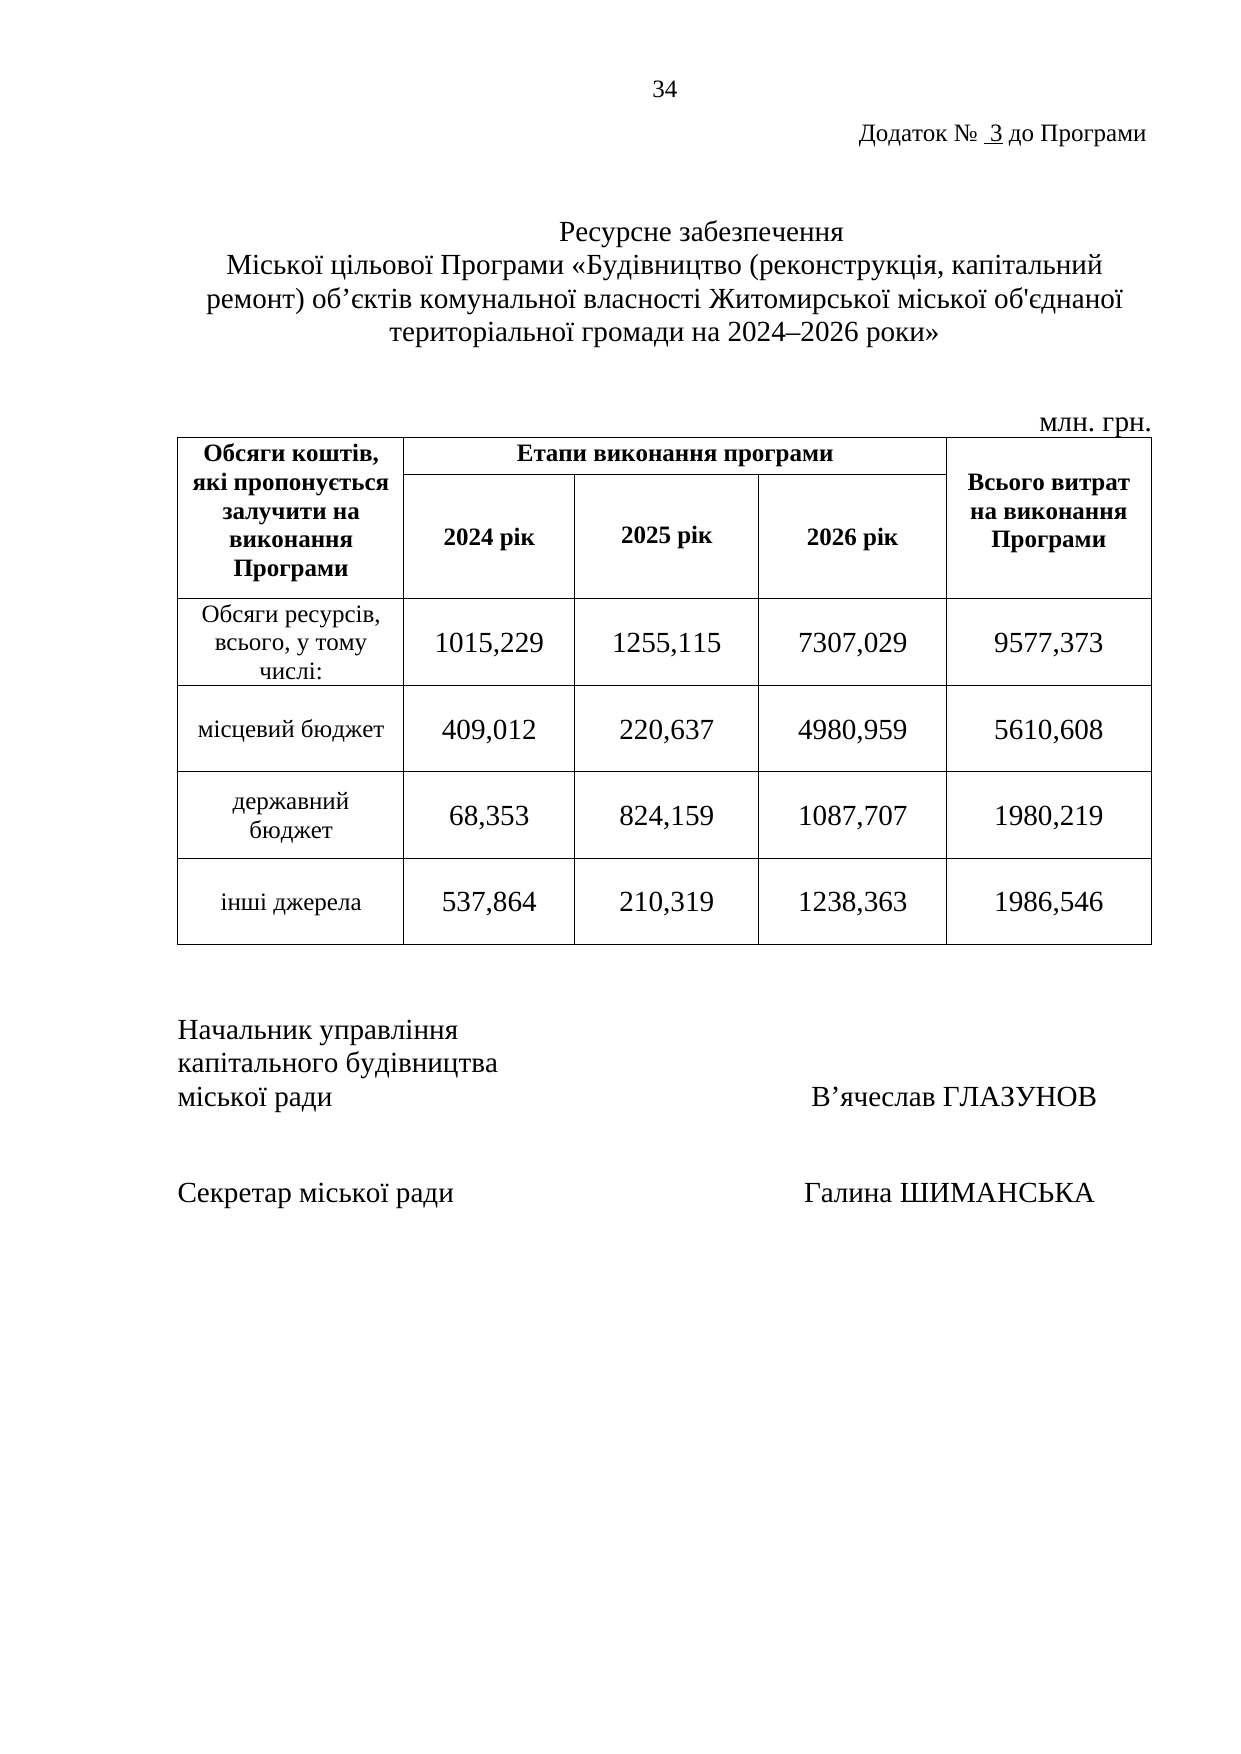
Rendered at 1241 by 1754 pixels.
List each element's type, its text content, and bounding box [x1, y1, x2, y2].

table_cell 68,353 [404, 772, 574, 857]
table_cell 409,012 [404, 686, 574, 771]
table_cell місцевий бюджет [178, 686, 403, 771]
table_header Всього витрат на виконання Програми [947, 438, 1151, 598]
table_cell державний бюджет [178, 772, 403, 857]
table_header Обсяги коштів, які пропонується залучити на виконання Програми [178, 438, 403, 598]
text Ресурсне забезпечення [177, 214, 1152, 247]
table_cell інші джерела [178, 859, 403, 944]
text Міської цільової Програми «Будівництво (реконструкція, капітальний ремонт) об’єктів комунальної власності Житомирської міської об'єднаної територіальної громади на 2024–2026 роки» [177, 247, 1152, 348]
text капітального будівництва [177, 1045, 1152, 1079]
table_cell 2025 рік [575, 475, 758, 598]
table_cell 1238,363 [759, 859, 946, 944]
table_cell 1015,229 [404, 599, 574, 685]
text млн. грн. [177, 404, 1152, 437]
table_cell Обсяги ресурсів, всього, у тому числі: [178, 599, 403, 685]
table_cell 1980,219 [947, 772, 1151, 857]
table_cell 9577,373 [947, 599, 1151, 685]
table_cell 7307,029 [759, 599, 946, 685]
table_cell 1087,707 [759, 772, 946, 857]
table_header Етапи виконання програми [404, 438, 946, 474]
table_cell 220,637 [575, 686, 758, 771]
table_cell 2026 рік [759, 475, 946, 598]
text Секретар міської ради Галина ШИМАНСЬКА [177, 1175, 1152, 1208]
table_cell 4980,959 [759, 686, 946, 771]
table_cell 2024 рік [404, 475, 574, 598]
table_cell 5610,608 [947, 686, 1151, 771]
table_cell 537,864 [404, 859, 574, 944]
table_cell 1986,546 [947, 859, 1151, 944]
text Начальник управління [177, 1012, 1152, 1045]
table_cell 824,159 [575, 772, 758, 857]
table_cell 210,319 [575, 859, 758, 944]
text міської ради В’ячеслав ГЛАЗУНОВ [177, 1079, 1152, 1112]
table_cell 1255,115 [575, 599, 758, 685]
text Додаток № 3 до Програми [177, 118, 1152, 147]
